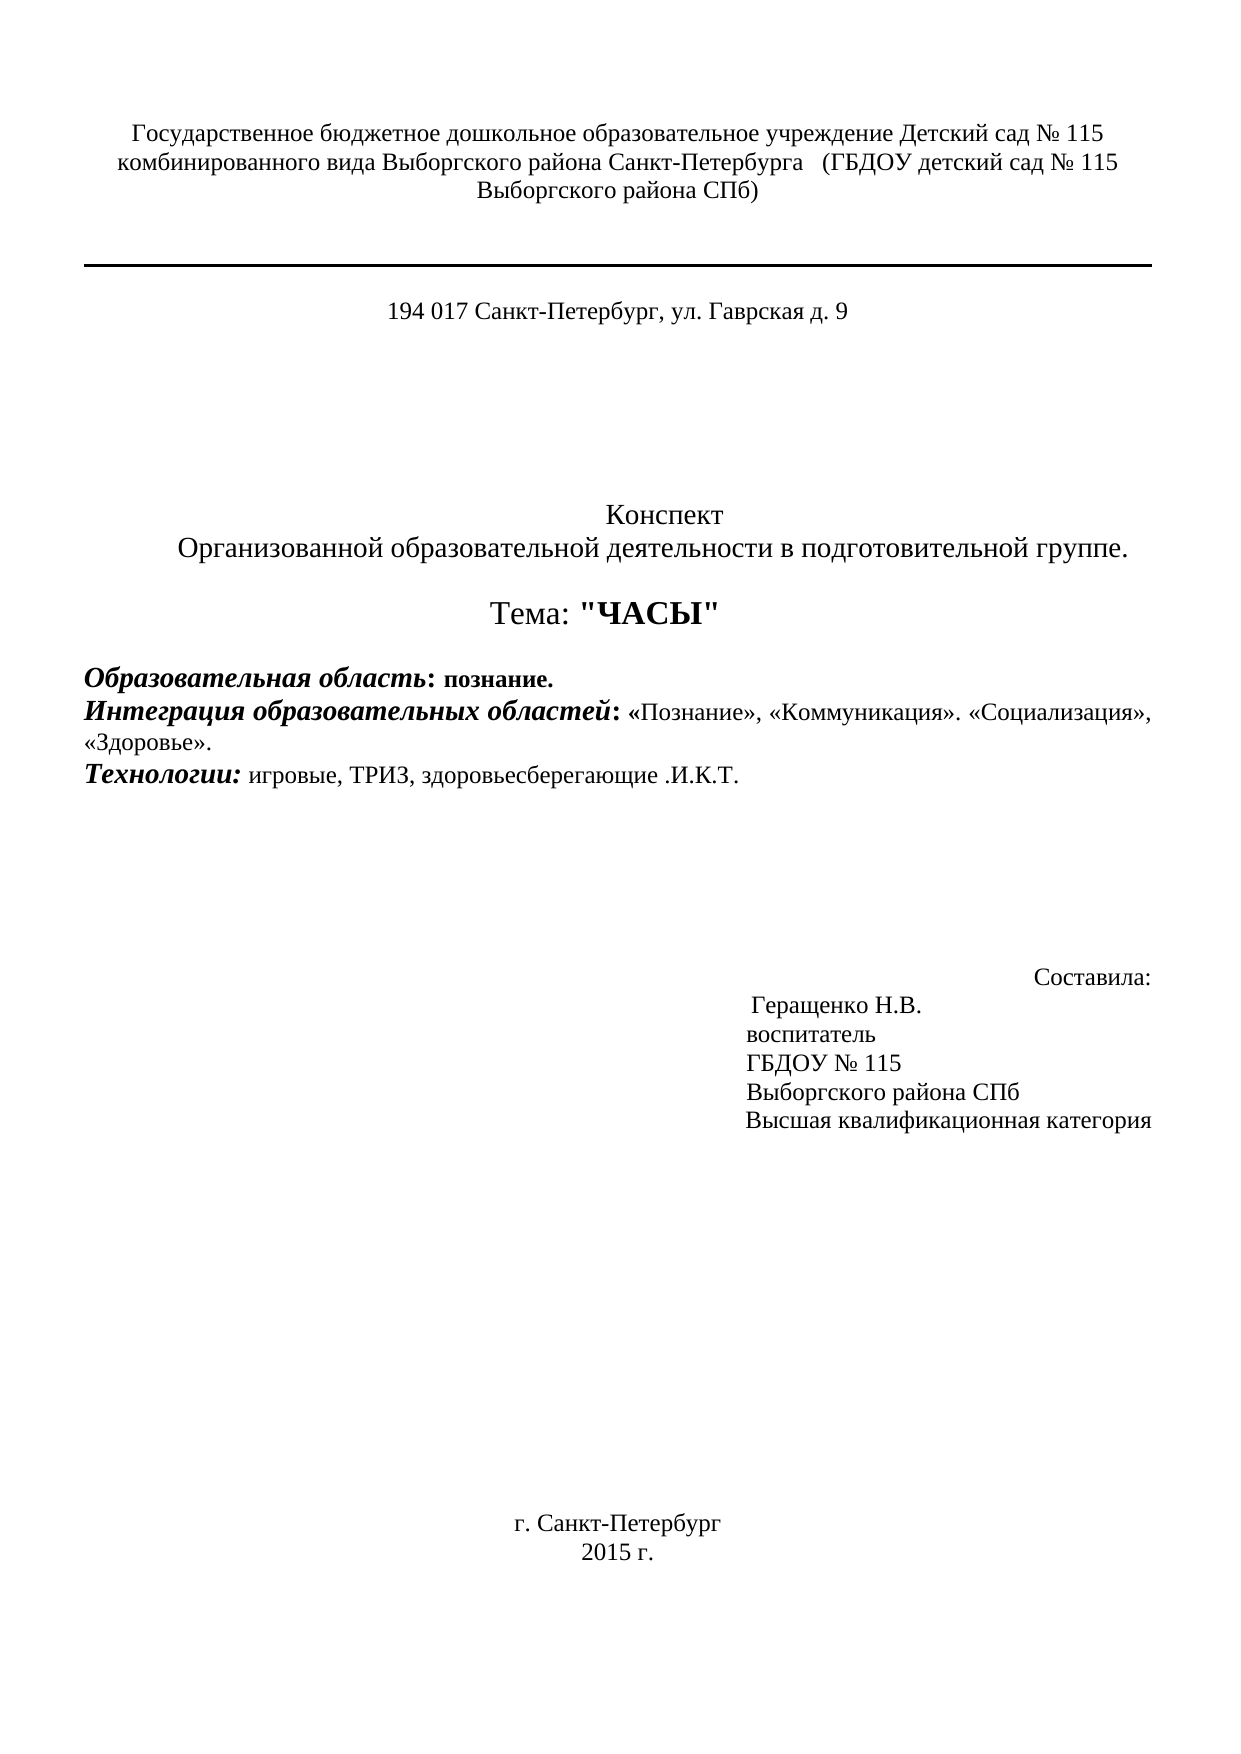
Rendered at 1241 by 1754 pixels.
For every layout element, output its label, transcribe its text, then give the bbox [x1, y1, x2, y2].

text г. Санкт-Петербург [83, 1508, 1152, 1537]
text Геращенко Н.В. [83, 991, 1152, 1019]
text Составила: [177, 962, 1152, 991]
text ГБДОУ № 115 [83, 1048, 1152, 1077]
text воспитатель [83, 1019, 1152, 1048]
text Образовательная область: познание. [83, 660, 1152, 693]
text Высшая квалификационная категория [83, 1106, 1152, 1134]
text Организованной образовательной деятельности в подготовительной группе. [177, 531, 1152, 564]
text Технологии: игровые, ТРИЗ, здоровьесберегающие .И.К.Т. [83, 756, 1152, 789]
text Тема: "Часы" [83, 593, 1152, 660]
text Конспект [177, 497, 1152, 531]
text Выборгского района СПб [83, 1077, 1152, 1106]
text 2015 г. [83, 1537, 1152, 1566]
text Государственное бюджетное дошкольное образовательное учреждение Детский сад № 115 комбинированного вида Выборгского района Санкт-Петербурга (ГБДОУ детский сад № 115 Выборгского района СПб) [83, 118, 1152, 204]
text Интеграция образовательных областей: «Познание», «Коммуникация». «Социализация», «Здоровье». [83, 693, 1152, 756]
text 194 017 Санкт-Петербург, ул. Гаврская д. 9 [83, 296, 1152, 324]
